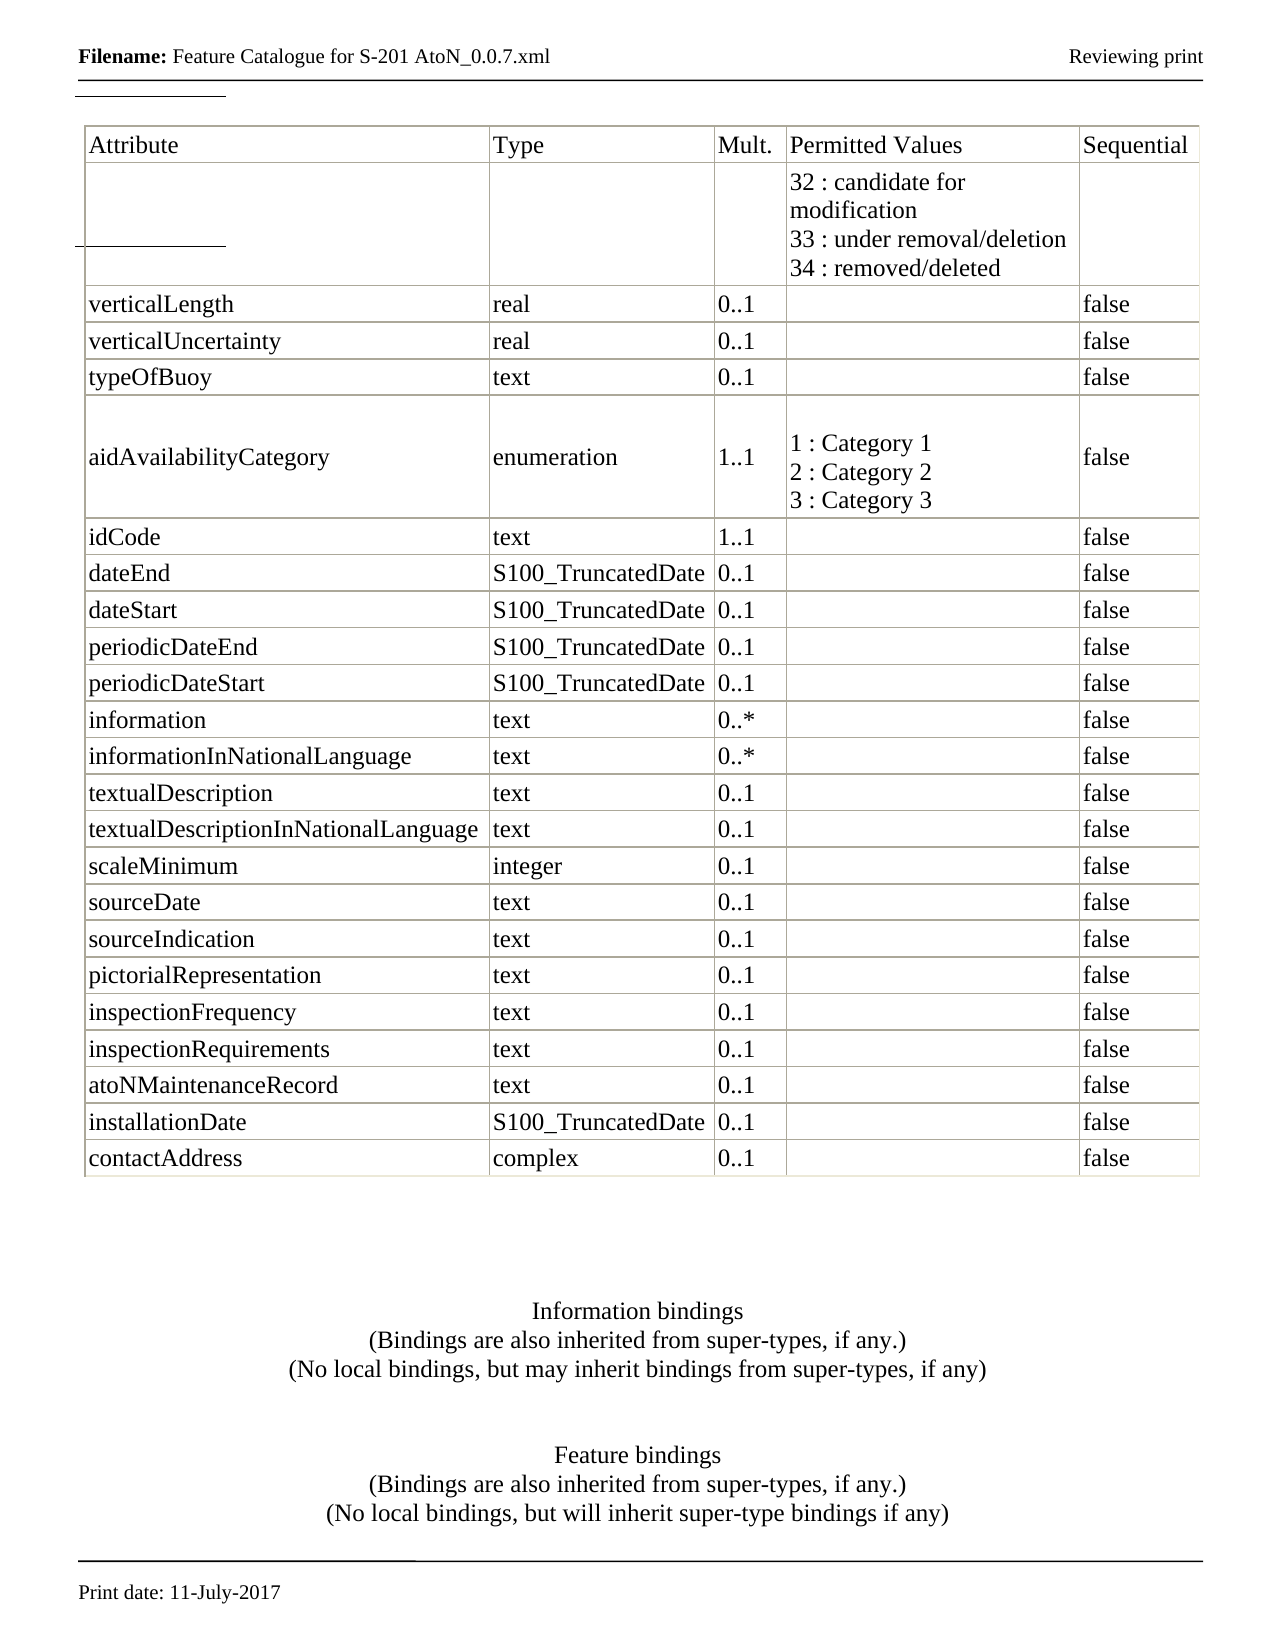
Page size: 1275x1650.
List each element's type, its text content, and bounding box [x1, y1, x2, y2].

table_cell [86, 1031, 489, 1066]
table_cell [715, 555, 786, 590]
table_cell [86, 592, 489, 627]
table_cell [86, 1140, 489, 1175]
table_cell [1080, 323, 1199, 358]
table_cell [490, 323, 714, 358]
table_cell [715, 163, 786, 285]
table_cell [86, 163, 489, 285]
text (No local bindings, but will inherit super-type bindings if any) [75, 1498, 1200, 1526]
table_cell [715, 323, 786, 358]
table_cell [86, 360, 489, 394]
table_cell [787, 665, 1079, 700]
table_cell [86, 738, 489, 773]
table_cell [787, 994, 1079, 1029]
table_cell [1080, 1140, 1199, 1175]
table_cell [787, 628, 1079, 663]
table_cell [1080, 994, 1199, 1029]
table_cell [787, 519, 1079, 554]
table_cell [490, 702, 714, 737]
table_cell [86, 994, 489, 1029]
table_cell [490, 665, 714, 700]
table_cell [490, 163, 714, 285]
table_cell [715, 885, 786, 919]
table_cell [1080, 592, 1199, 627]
text (Bindings are also inherited from super-types, if any.) [75, 1469, 1200, 1498]
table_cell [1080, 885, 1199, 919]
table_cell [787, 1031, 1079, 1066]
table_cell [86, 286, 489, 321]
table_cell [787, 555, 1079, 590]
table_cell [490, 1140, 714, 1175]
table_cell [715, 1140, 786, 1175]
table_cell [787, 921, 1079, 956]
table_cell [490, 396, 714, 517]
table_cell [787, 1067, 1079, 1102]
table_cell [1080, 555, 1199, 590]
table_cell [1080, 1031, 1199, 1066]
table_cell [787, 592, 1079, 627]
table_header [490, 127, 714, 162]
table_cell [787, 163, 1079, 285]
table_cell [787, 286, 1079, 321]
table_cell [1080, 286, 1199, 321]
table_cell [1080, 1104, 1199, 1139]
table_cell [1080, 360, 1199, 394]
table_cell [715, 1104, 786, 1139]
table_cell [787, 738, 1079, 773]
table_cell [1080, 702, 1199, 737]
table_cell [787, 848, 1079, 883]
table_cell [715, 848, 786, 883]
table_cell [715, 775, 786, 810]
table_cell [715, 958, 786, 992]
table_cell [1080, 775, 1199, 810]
text (No local bindings, but may inherit bindings from super-types, if any) [75, 1354, 1200, 1383]
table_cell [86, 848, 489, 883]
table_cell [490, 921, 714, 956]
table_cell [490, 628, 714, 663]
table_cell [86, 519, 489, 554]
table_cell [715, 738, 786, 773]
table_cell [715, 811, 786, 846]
text Feature bindings [75, 1440, 1200, 1469]
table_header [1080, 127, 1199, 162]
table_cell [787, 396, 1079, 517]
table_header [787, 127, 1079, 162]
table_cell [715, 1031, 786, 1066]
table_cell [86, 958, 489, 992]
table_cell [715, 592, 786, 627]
text (Bindings are also inherited from super-types, if any.) [75, 1325, 1200, 1354]
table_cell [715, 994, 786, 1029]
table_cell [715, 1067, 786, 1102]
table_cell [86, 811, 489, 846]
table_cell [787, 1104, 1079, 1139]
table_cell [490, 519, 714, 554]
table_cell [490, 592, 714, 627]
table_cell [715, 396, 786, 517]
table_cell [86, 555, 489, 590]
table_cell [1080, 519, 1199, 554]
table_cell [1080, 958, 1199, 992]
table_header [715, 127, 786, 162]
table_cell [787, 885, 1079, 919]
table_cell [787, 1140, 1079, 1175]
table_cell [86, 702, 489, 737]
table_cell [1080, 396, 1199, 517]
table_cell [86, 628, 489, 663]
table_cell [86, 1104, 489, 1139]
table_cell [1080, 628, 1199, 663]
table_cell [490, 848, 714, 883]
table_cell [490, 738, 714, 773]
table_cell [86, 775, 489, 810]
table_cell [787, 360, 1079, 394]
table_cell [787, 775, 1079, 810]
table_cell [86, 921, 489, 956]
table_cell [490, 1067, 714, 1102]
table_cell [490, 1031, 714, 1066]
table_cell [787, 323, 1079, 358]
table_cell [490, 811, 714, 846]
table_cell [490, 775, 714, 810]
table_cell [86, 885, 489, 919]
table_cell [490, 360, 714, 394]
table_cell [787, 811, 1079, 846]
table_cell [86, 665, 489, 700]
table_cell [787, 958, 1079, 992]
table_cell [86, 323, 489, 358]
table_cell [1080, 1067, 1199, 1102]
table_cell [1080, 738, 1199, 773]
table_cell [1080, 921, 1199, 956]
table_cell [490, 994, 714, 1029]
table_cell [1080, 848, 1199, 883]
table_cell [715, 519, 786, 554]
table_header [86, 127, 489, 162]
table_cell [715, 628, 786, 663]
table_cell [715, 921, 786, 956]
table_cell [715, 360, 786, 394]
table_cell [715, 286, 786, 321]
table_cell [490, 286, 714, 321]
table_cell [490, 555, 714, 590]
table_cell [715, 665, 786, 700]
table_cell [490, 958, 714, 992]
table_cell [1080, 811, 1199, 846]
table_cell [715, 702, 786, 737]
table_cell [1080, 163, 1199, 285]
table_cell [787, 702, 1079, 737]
text Information bindings [75, 1296, 1200, 1325]
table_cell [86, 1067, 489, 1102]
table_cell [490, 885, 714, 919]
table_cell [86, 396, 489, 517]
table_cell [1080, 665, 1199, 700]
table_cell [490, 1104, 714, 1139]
